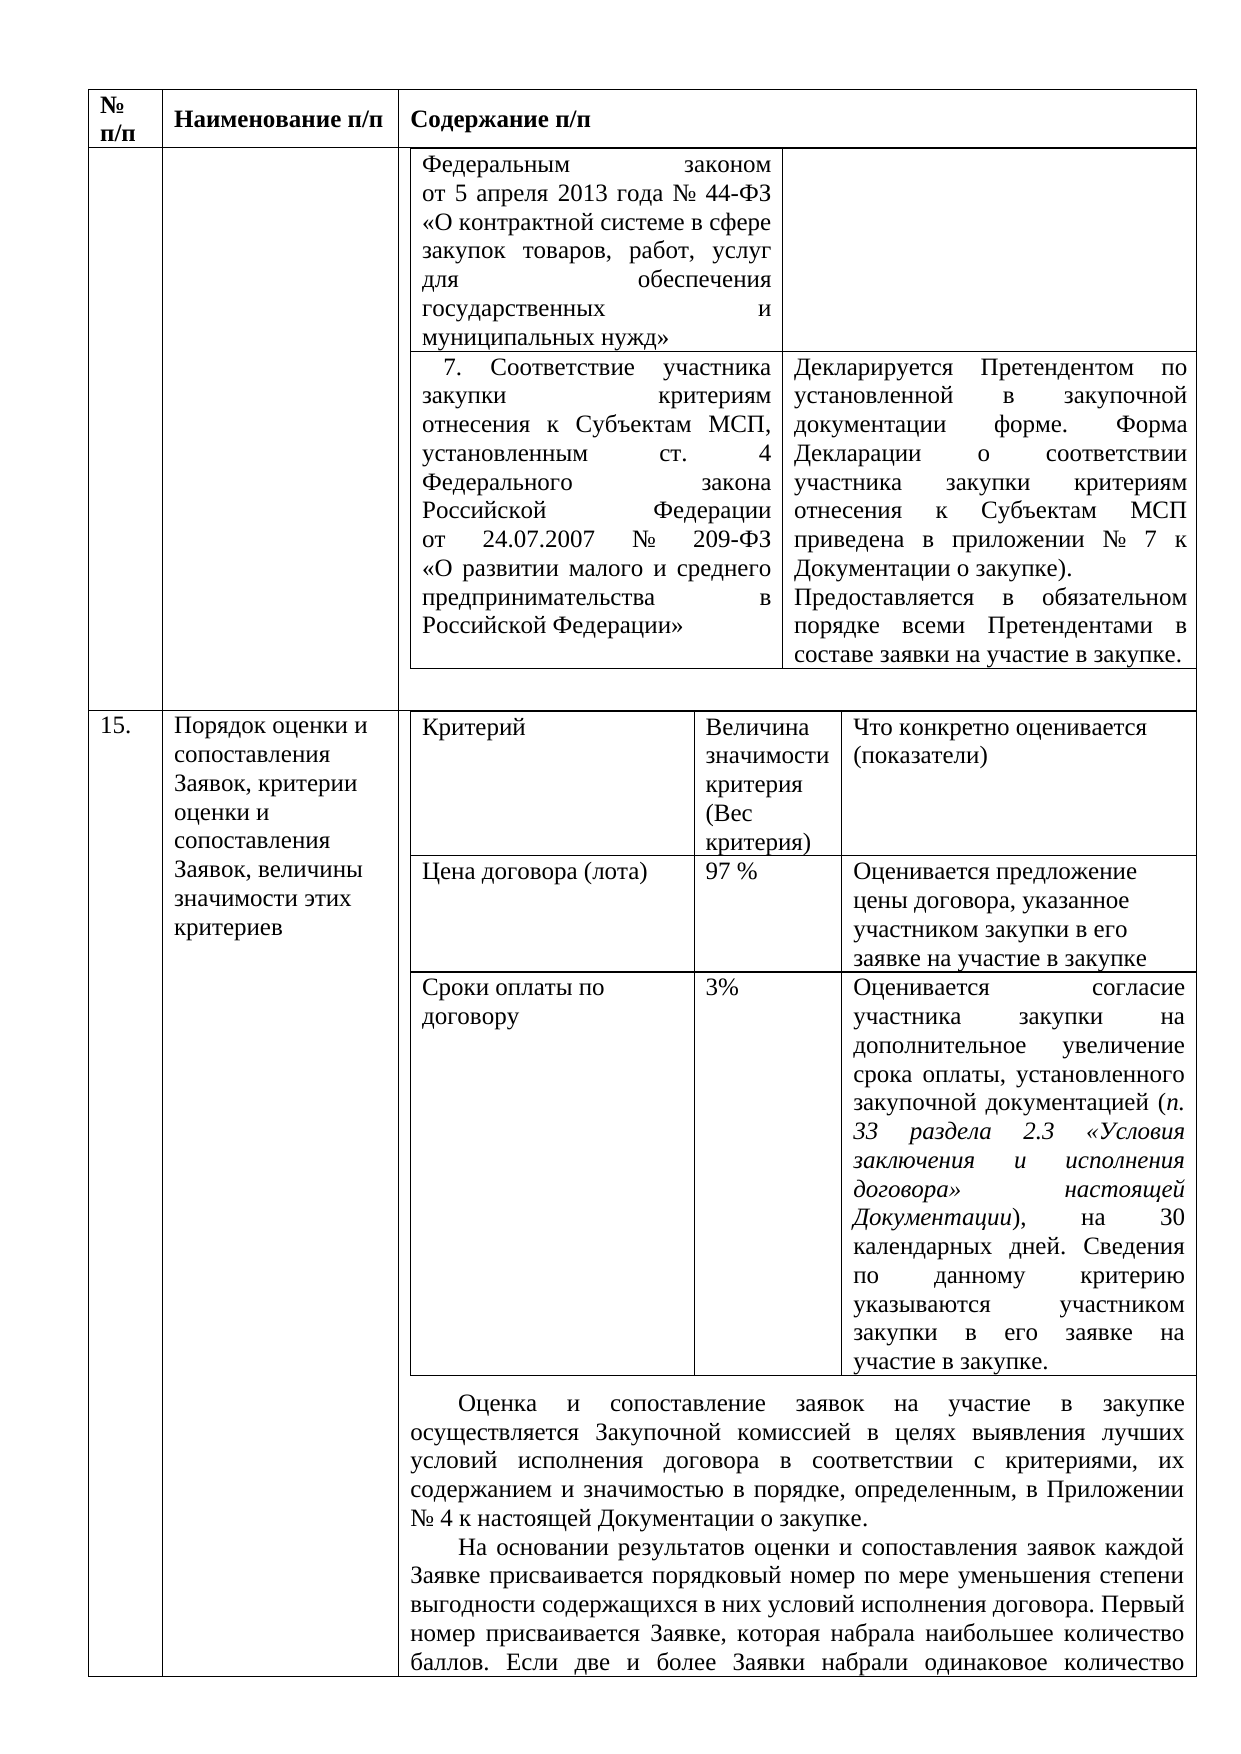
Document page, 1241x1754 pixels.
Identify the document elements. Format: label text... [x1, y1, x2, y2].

table_header № п/п [89, 90, 162, 147]
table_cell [399, 711, 1196, 1676]
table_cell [163, 711, 398, 1676]
table_cell Общие требования: [399, 148, 1196, 709]
table_cell [89, 148, 162, 709]
table_header Наименование п/п [163, 90, 398, 147]
table_header Содержание п/п [399, 90, 1196, 147]
table_cell [89, 711, 162, 1676]
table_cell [163, 148, 398, 709]
